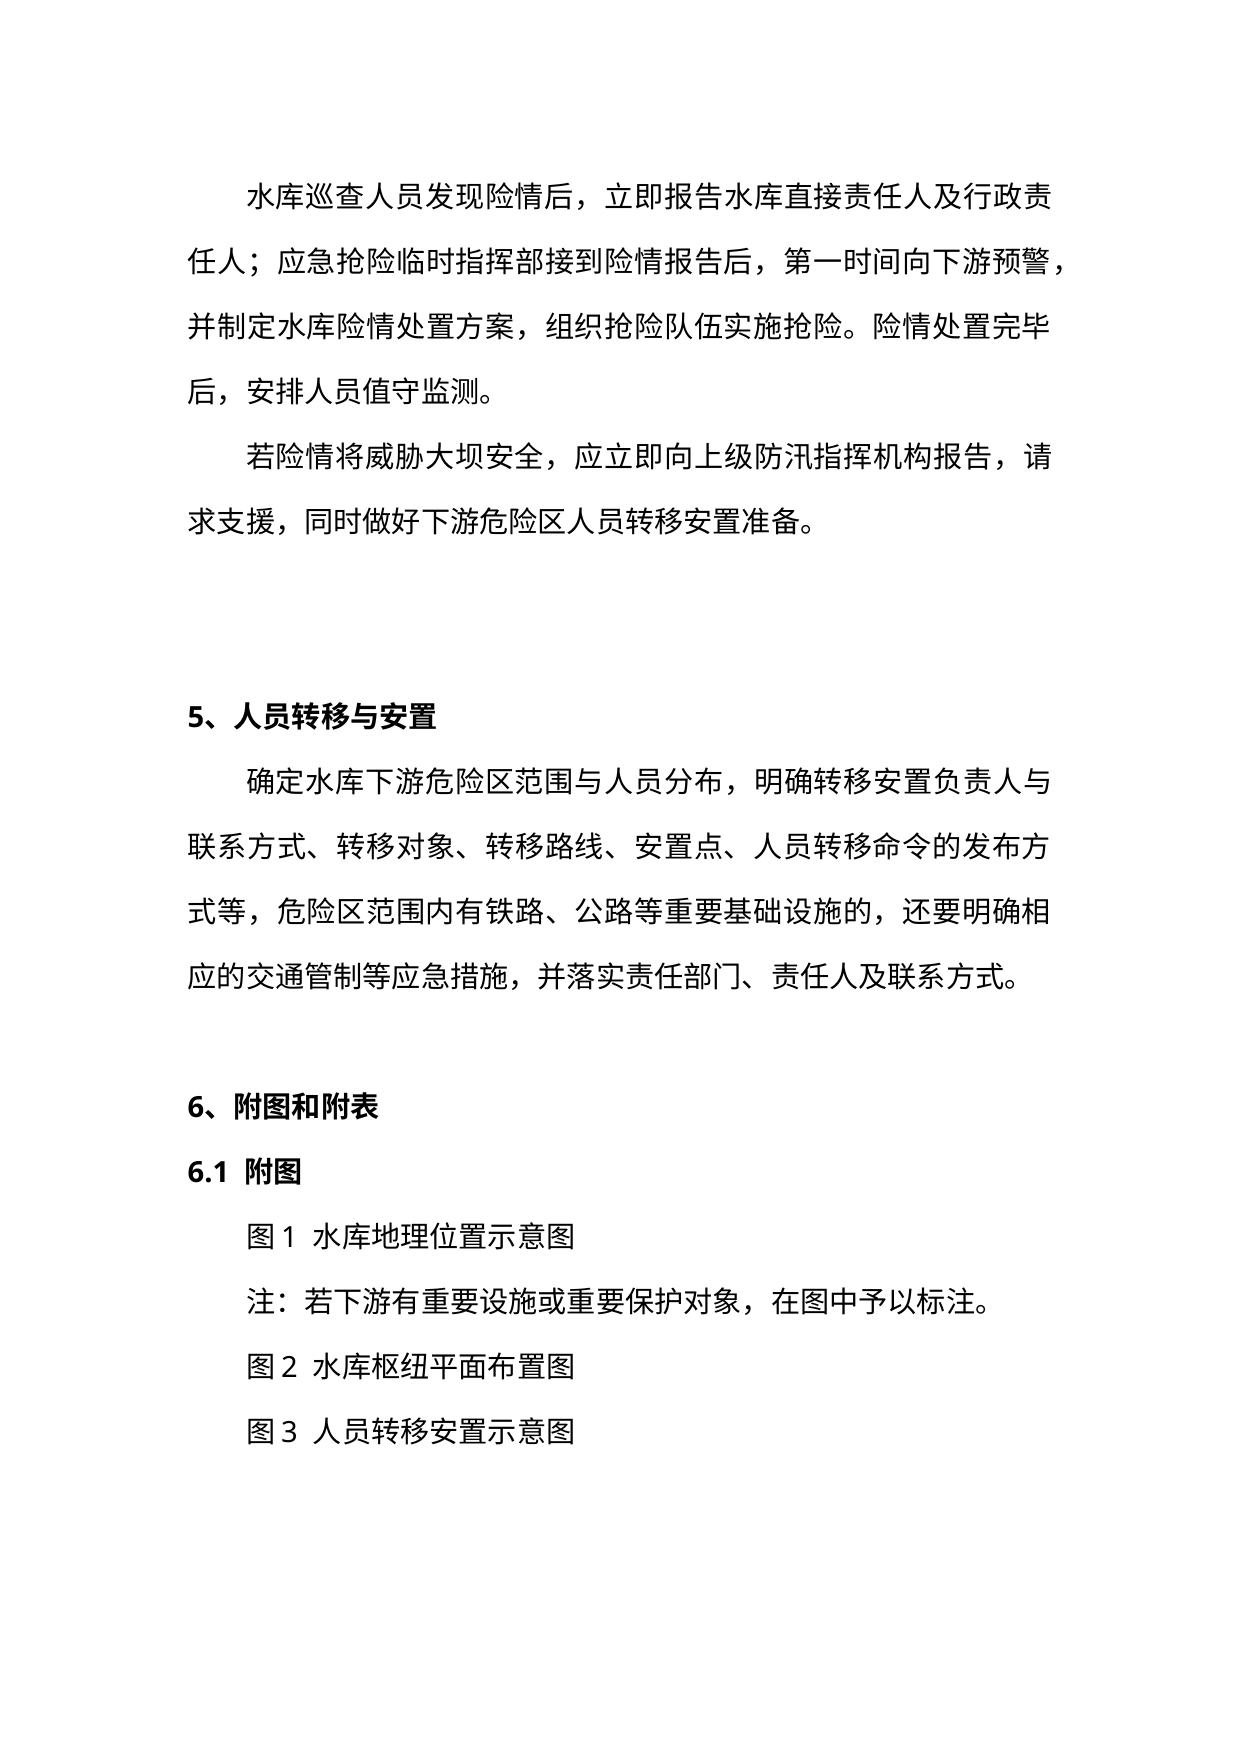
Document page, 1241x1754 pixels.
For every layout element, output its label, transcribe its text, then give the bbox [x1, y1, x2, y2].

text 6、附图和附表 [187, 1072, 1053, 1137]
text 6.1 附图 [187, 1137, 1053, 1202]
text 若险情将威胁大坝安全，应立即向上级防汛指挥机构报告，请求支援，同时做好下游危险区人员转移安置准备。 [187, 422, 1053, 552]
text 水库巡查人员发现险情后，立即报告水库直接责任人及行政责任人；应急抢险临时指挥部接到险情报告后，第一时间向下游预警，并制定水库险情处置方案，组织抢险队伍实施抢险。险情处置完毕后，安排人员值守监测。 [187, 162, 1053, 422]
text 图2 水库枢纽平面布置图 [187, 1332, 1053, 1397]
text 图3 人员转移安置示意图 [187, 1397, 1053, 1462]
text 图1 水库地理位置示意图 [187, 1202, 1053, 1267]
text 5、人员转移与安置 [187, 682, 1053, 747]
text 确定水库下游危险区范围与人员分布，明确转移安置负责人与联系方式、转移对象、转移路线、安置点、人员转移命令的发布方式等，危险区范围内有铁路、公路等重要基础设施的，还要明确相应的交通管制等应急措施，并落实责任部门、责任人及联系方式。 [187, 747, 1053, 1007]
text 注：若下游有重要设施或重要保护对象，在图中予以标注。 [187, 1267, 1053, 1332]
